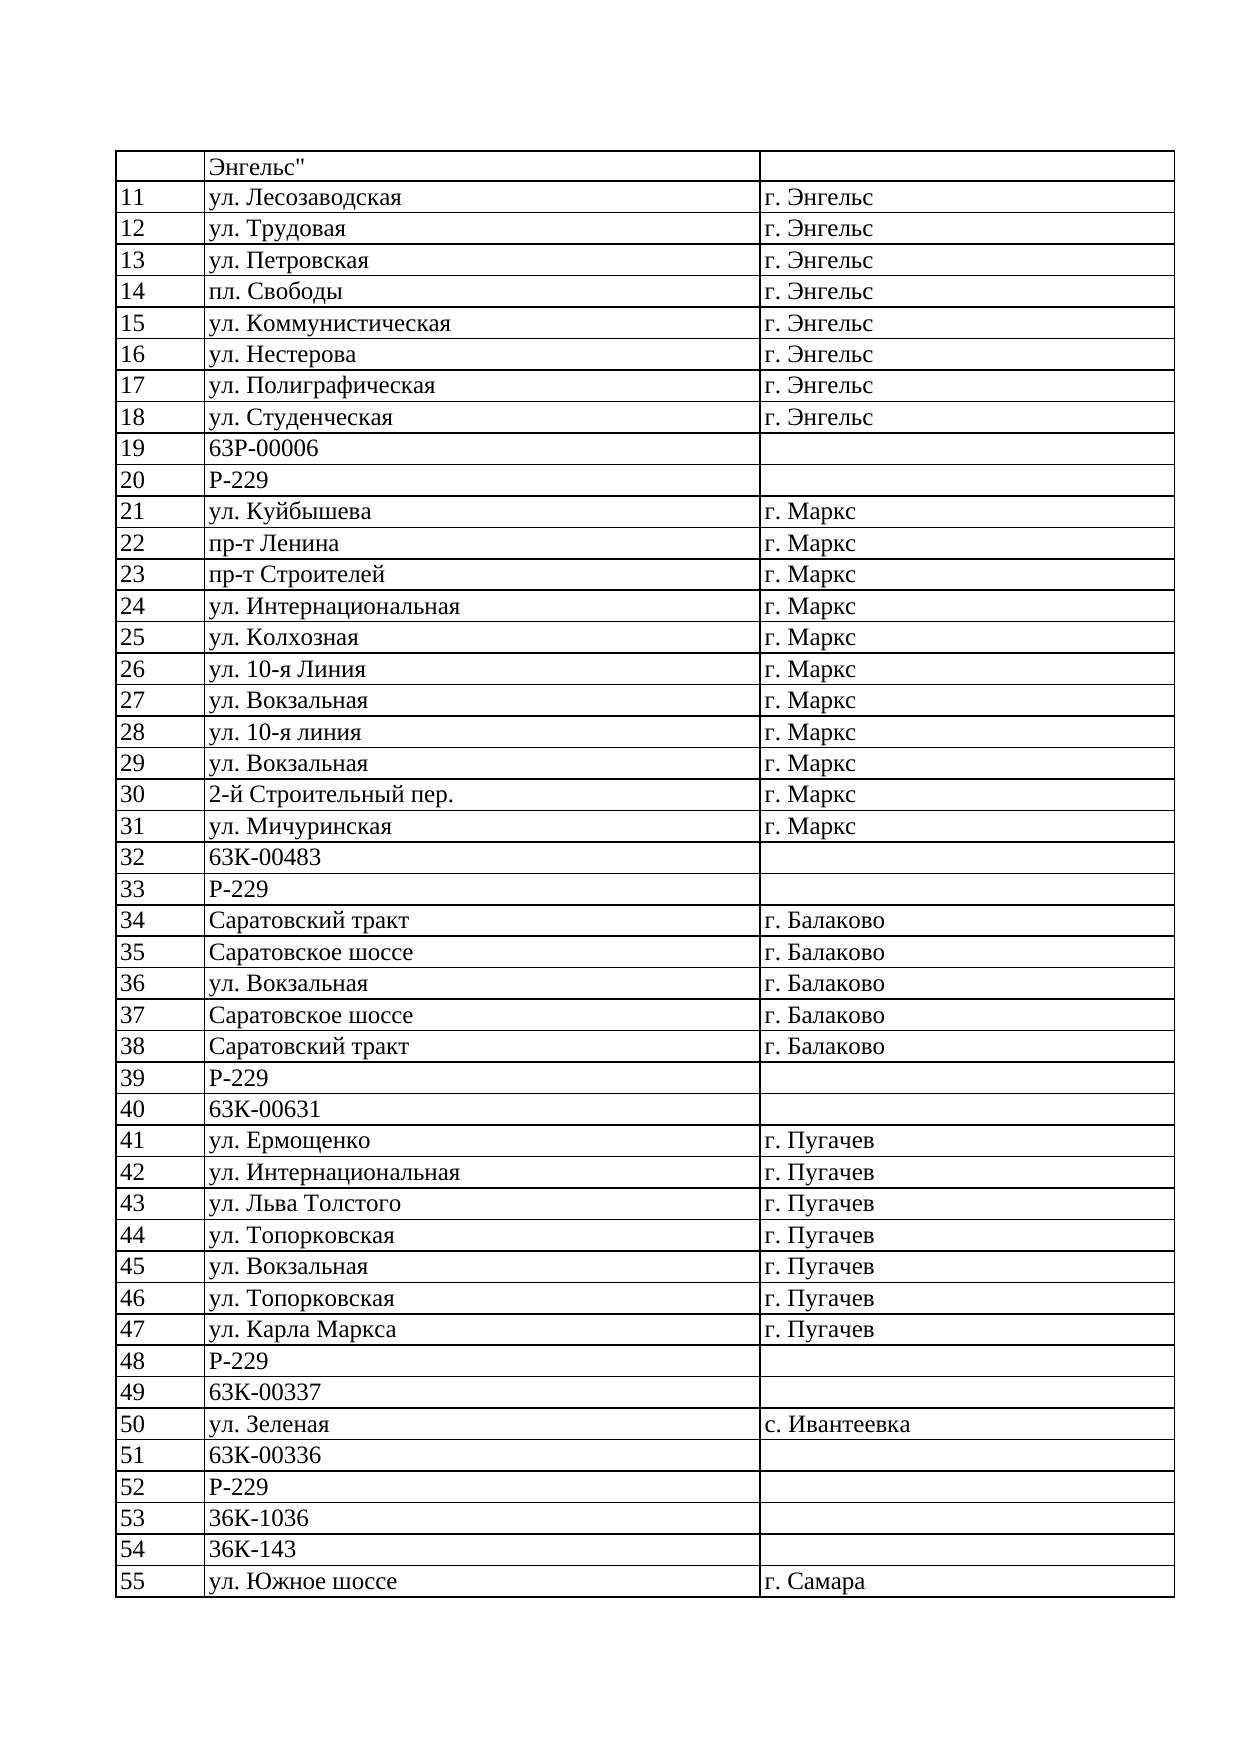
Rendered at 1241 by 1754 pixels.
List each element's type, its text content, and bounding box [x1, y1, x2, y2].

table_cell [761, 1377, 1174, 1407]
table_cell г. Балаково [761, 1031, 1174, 1061]
table_cell г. Энгельс [761, 402, 1174, 432]
table_cell ул. Трудовая [205, 213, 759, 243]
table_cell [761, 1503, 1174, 1533]
table_cell г. Маркс [761, 591, 1174, 621]
table_cell ул. Коммунистическая [205, 308, 759, 338]
table_cell 39 [117, 1063, 204, 1093]
table_cell г. Энгельс [761, 182, 1174, 212]
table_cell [205, 152, 759, 180]
table_cell г. Маркс [761, 717, 1174, 747]
table_cell 48 [117, 1346, 204, 1376]
table_cell г. Энгельс [761, 245, 1174, 275]
table_cell г. Маркс [761, 654, 1174, 684]
table_cell 55 [117, 1566, 204, 1596]
table_cell с. Ивантеевка [761, 1409, 1174, 1439]
table_cell ул. Полиграфическая [205, 371, 759, 401]
table_cell ул. Интернациональная [205, 591, 759, 621]
table_cell [761, 434, 1174, 463]
table_cell 26 [117, 654, 204, 684]
table_cell г. Балаково [761, 968, 1174, 998]
table_cell 25 [117, 622, 204, 652]
table_cell Р-229 [205, 1346, 759, 1376]
table_cell ул. Топорковская [205, 1283, 759, 1313]
table_cell ул. Мичуринская [205, 811, 759, 841]
table_cell г. Пугачев [761, 1126, 1174, 1156]
table_cell Саратовский тракт [205, 1031, 759, 1061]
table_cell ул. Куйбышева [205, 497, 759, 526]
table_cell [761, 1094, 1174, 1124]
table_cell 36 [117, 968, 204, 998]
table_cell [761, 874, 1174, 904]
table_cell 49 [117, 1377, 204, 1407]
table_cell г. Энгельс [761, 339, 1174, 369]
table_cell г. Балаково [761, 906, 1174, 935]
table_cell ул. Южное шоссе [205, 1566, 759, 1596]
table_cell г. Пугачев [761, 1315, 1174, 1344]
table_cell 45 [117, 1252, 204, 1281]
table_cell 43 [117, 1189, 204, 1218]
table_cell ул. Нестерова [205, 339, 759, 369]
table_cell г. Пугачев [761, 1283, 1174, 1313]
table_cell ул. Интернациональная [205, 1157, 759, 1187]
table_cell 35 [117, 937, 204, 967]
table_cell 17 [117, 371, 204, 401]
table_cell г. Энгельс [761, 213, 1174, 243]
table_cell 16 [117, 339, 204, 369]
table_cell 20 [117, 465, 204, 495]
table_cell 53 [117, 1503, 204, 1533]
table_cell 52 [117, 1472, 204, 1502]
table_cell 32 [117, 843, 204, 872]
table_cell 42 [117, 1157, 204, 1187]
table_cell Р-229 [205, 465, 759, 495]
table_cell ул. Вокзальная [205, 748, 759, 778]
table_cell 63К-00483 [205, 843, 759, 872]
table_cell пр-т Строителей [205, 560, 759, 589]
table_cell г. Маркс [761, 811, 1174, 841]
table_cell Р-229 [205, 1472, 759, 1502]
table_cell [761, 465, 1174, 495]
table_cell 63К-00631 [205, 1094, 759, 1124]
table_cell ул. Зеленая [205, 1409, 759, 1439]
table_cell 14 [117, 276, 204, 306]
table_cell Саратовский тракт [205, 906, 759, 935]
table_cell 63Р-00006 [205, 434, 759, 463]
table_cell 12 [117, 213, 204, 243]
table_cell ул. Студенческая [205, 402, 759, 432]
table_cell 18 [117, 402, 204, 432]
table_cell г. Энгельс [761, 276, 1174, 306]
table_cell 36К-1036 [205, 1503, 759, 1533]
table_cell г. Пугачев [761, 1157, 1174, 1187]
table_cell ул. Вокзальная [205, 968, 759, 998]
table_cell [761, 152, 1174, 180]
table_cell 24 [117, 591, 204, 621]
table_cell 19 [117, 434, 204, 463]
table_cell 30 [117, 780, 204, 809]
table_cell 13 [117, 245, 204, 275]
table_cell г. Энгельс [761, 371, 1174, 401]
table_cell 47 [117, 1315, 204, 1344]
table_cell г. Самара [761, 1566, 1174, 1596]
table_cell 27 [117, 685, 204, 715]
table_cell [761, 1346, 1174, 1376]
table_cell ул. Вокзальная [205, 685, 759, 715]
table_cell 41 [117, 1126, 204, 1156]
table_cell ул. Петровская [205, 245, 759, 275]
table_cell г. Энгельс [761, 308, 1174, 338]
table_cell 15 [117, 308, 204, 338]
table_cell ул. Вокзальная [205, 1252, 759, 1281]
table_cell ул. Колхозная [205, 622, 759, 652]
table_cell [761, 1472, 1174, 1502]
table_cell 63К-00336 [205, 1440, 759, 1470]
table_cell г. Пугачев [761, 1252, 1174, 1281]
table_cell г. Балаково [761, 1000, 1174, 1030]
table_cell ул. 10-я линия [205, 717, 759, 747]
table_cell 2-й Строительный пер. [205, 780, 759, 809]
table_cell 29 [117, 748, 204, 778]
table_cell г. Балаково [761, 937, 1174, 967]
table_cell пр-т Ленина [205, 528, 759, 558]
table_cell 28 [117, 717, 204, 747]
table_cell [761, 1440, 1174, 1470]
table_cell 51 [117, 1440, 204, 1470]
table_cell ул. Ермощенко [205, 1126, 759, 1156]
table_cell 44 [117, 1220, 204, 1250]
table_cell 37 [117, 1000, 204, 1030]
table_cell 23 [117, 560, 204, 589]
table_cell г. Маркс [761, 748, 1174, 778]
table_cell ул. Топорковская [205, 1220, 759, 1250]
table_cell ул. Карла Маркса [205, 1315, 759, 1344]
table_cell г. Маркс [761, 622, 1174, 652]
table_cell Саратовское шоссе [205, 937, 759, 967]
table_cell г. Пугачев [761, 1189, 1174, 1218]
table_cell [761, 1535, 1174, 1564]
table_cell ул. Лесозаводская [205, 182, 759, 212]
table_cell ул. 10-я Линия [205, 654, 759, 684]
table_cell [761, 1063, 1174, 1093]
table_cell 46 [117, 1283, 204, 1313]
table_cell ул. Льва Толстого [205, 1189, 759, 1218]
table_cell г. Маркс [761, 528, 1174, 558]
table_cell Р-229 [205, 874, 759, 904]
table_cell [761, 843, 1174, 872]
table_cell г. Пугачев [761, 1220, 1174, 1250]
table_cell пл. Свободы [205, 276, 759, 306]
table_cell г. Маркс [761, 497, 1174, 526]
table_cell 22 [117, 528, 204, 558]
table_cell 63К-00337 [205, 1377, 759, 1407]
table_cell 33 [117, 874, 204, 904]
table_cell 40 [117, 1094, 204, 1124]
table_cell 10 [117, 152, 204, 180]
table_cell г. Маркс [761, 685, 1174, 715]
table_cell 36К-143 [205, 1535, 759, 1564]
table_cell Саратовское шоссе [205, 1000, 759, 1030]
table_cell г. Маркс [761, 780, 1174, 809]
table_cell 50 [117, 1409, 204, 1439]
table_cell Р-229 [205, 1063, 759, 1093]
table_cell 11 [117, 182, 204, 212]
table_cell 34 [117, 906, 204, 935]
table_cell г. Маркс [761, 560, 1174, 589]
table_cell 38 [117, 1031, 204, 1061]
table_cell 31 [117, 811, 204, 841]
table_cell 21 [117, 497, 204, 526]
table_cell 54 [117, 1535, 204, 1564]
